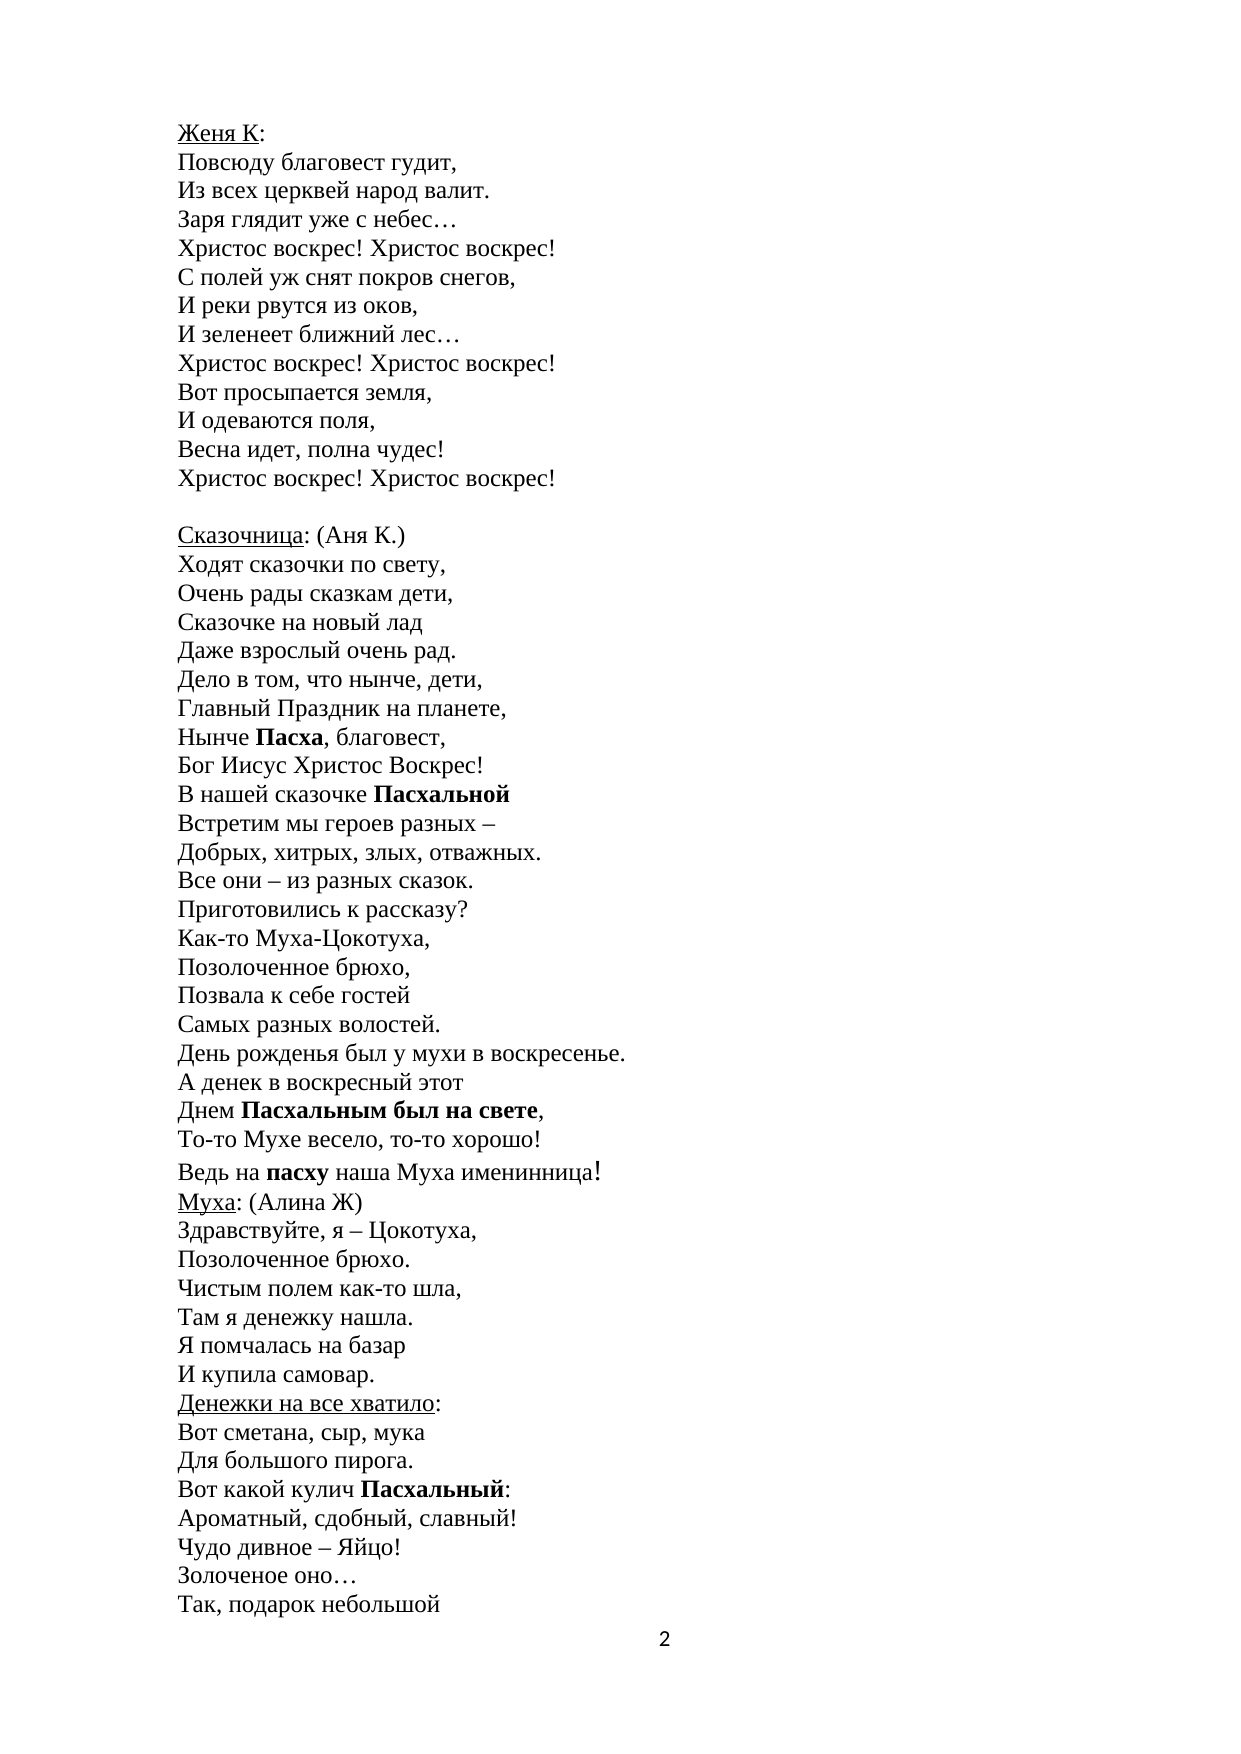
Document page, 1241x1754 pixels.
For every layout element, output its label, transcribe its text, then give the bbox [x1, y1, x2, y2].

text Все они – из разных сказок. [177, 866, 1152, 894]
text Повсюду благовест гудит, [177, 147, 1152, 176]
text Так, подарок небольшой [177, 1589, 1152, 1618]
text Здравствуйте, я – Цокотуха, [177, 1215, 1152, 1244]
text То-то Мухе весело, то-то хорошо! [177, 1124, 1152, 1153]
text А денек в воскресный этот [177, 1067, 1152, 1096]
text Днем Пасхальным был на свете, [177, 1096, 1152, 1124]
text Христос воскрес! Христос воскрес! [177, 463, 1152, 492]
text Главный Праздник на планете, [177, 693, 1152, 722]
text Позолоченное брюхо. [177, 1244, 1152, 1273]
text Я помчалась на базар [177, 1330, 1152, 1359]
text Ходят сказочки по свету, [177, 549, 1152, 578]
text И реки рвутся из оков, [177, 291, 1152, 319]
text Сказочке на новый лад [177, 607, 1152, 636]
text И одеваются поля, [177, 406, 1152, 434]
text Встретим мы героев разных – [177, 808, 1152, 837]
text Приготовились к рассказу? [177, 894, 1152, 923]
text Самых разных волостей. [177, 1009, 1152, 1038]
text С полей уж снят покров снегов, [177, 262, 1152, 291]
text Чудо дивное – Яйцо! [177, 1532, 1152, 1560]
text Муха: (Алина Ж) [177, 1187, 1152, 1215]
text Весна идет, полна чудес! [177, 434, 1152, 463]
text Христос воскрес! Христос воскрес! [177, 233, 1152, 262]
text Заря глядит уже с небес… [177, 204, 1152, 233]
text Христос воскрес! Христос воскрес! [177, 348, 1152, 377]
text Вот сметана, сыр, мука [177, 1417, 1152, 1445]
text День рожденья был у мухи в воскресенье. [177, 1038, 1152, 1067]
text Вот какой кулич Пасхальный: [177, 1474, 1152, 1503]
text И зеленеет ближний лес… [177, 319, 1152, 348]
text Добрых, хитрых, злых, отважных. [177, 837, 1152, 866]
text Из всех церквей народ валит. [177, 176, 1152, 204]
text Вот просыпается земля, [177, 377, 1152, 406]
text Женя К: [177, 118, 1152, 147]
text Денежки на все хватило: [177, 1388, 1152, 1417]
text И купила самовар. [177, 1359, 1152, 1388]
text Ведь на пасху наша Муха именинница! [177, 1153, 1152, 1187]
text Позвала к себе гостей [177, 981, 1152, 1009]
text Дело в том, что нынче, дети, [177, 664, 1152, 693]
text Нынче Пасха, благовест, [177, 722, 1152, 751]
text Бог Иисус Христос Воскрес! [177, 751, 1152, 779]
text Там я денежку нашла. [177, 1302, 1152, 1330]
text Даже взрослый очень рад. [177, 636, 1152, 664]
text Как-то Муха-Цокотуха, [177, 923, 1152, 952]
text Золоченое оно… [177, 1560, 1152, 1589]
text Очень рады сказкам дети, [177, 578, 1152, 607]
text Чистым полем как-то шла, [177, 1273, 1152, 1302]
text Для большого пирога. [177, 1445, 1152, 1474]
text Ароматный, сдобный, славный! [177, 1503, 1152, 1532]
text Сказочница: (Аня К.) [177, 521, 1152, 549]
text В нашей сказочке Пасхальной [177, 779, 1152, 808]
text Позолоченное брюхо, [177, 952, 1152, 981]
